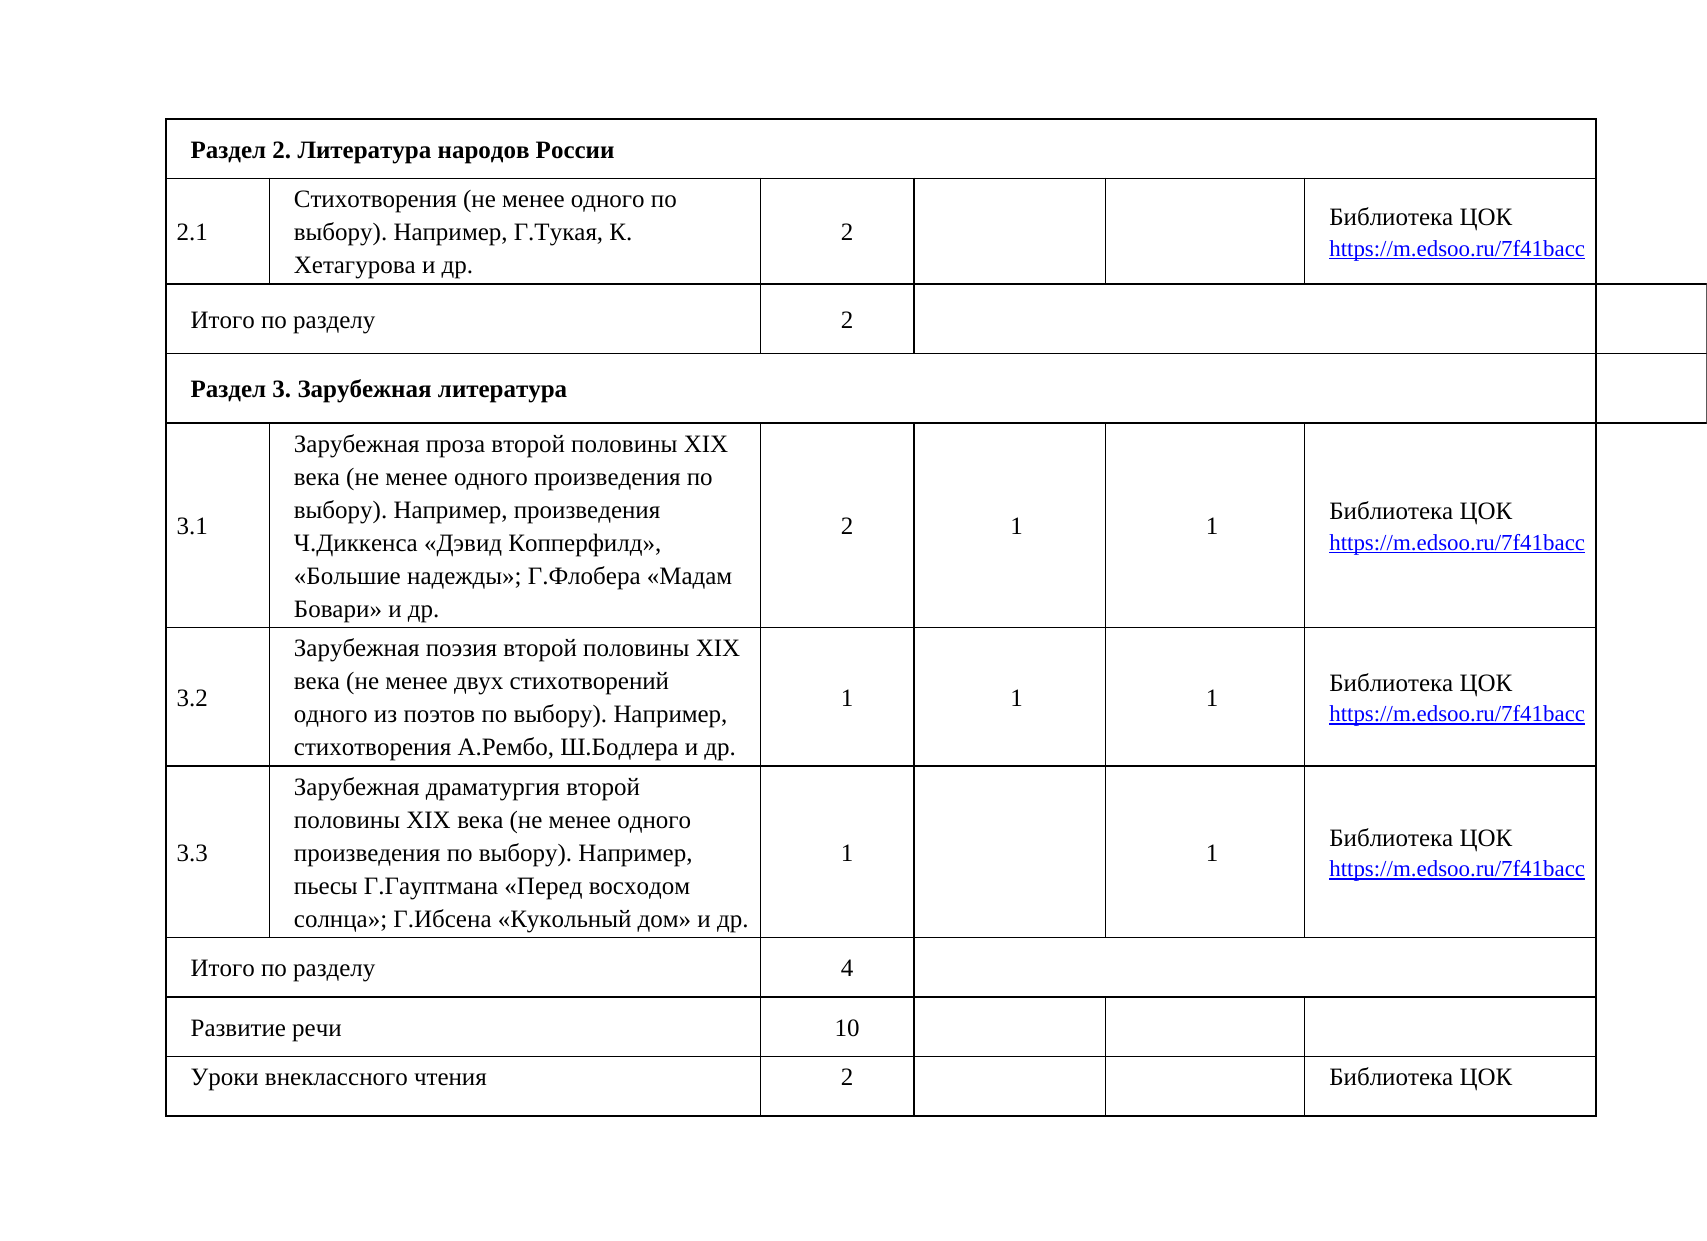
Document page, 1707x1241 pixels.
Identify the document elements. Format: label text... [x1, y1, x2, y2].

table_cell 2 [761, 285, 913, 353]
table_cell 3.1 [167, 424, 269, 627]
table_cell Раздел 3. Зарубежная литература [167, 354, 1595, 422]
table_cell 2 [761, 179, 913, 283]
table_cell [1597, 354, 1706, 422]
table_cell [1305, 179, 1595, 283]
table_cell 3.2 [167, 628, 269, 765]
table_cell Раздел 2. Литература народов России [167, 120, 1595, 178]
table_cell 1 [761, 767, 913, 937]
table_cell 1 [915, 628, 1105, 765]
table_cell 1 [1106, 767, 1304, 937]
table_cell 1 [1106, 424, 1304, 627]
table_cell [915, 938, 1595, 996]
table_cell Библиотека ЦОК https://m.edsoo.ru/7f41bacc [1305, 424, 1595, 627]
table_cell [1305, 767, 1595, 937]
table_cell Зарубежная поэзия второй половины XIX века (не менее двух стихотворений одного из поэтов по выбору). Например, стихотворения А.Рембо, Ш.Бодлера и др. [270, 628, 760, 765]
table_cell 3.3 [167, 767, 269, 937]
table_cell [1305, 998, 1595, 1056]
table_cell 2 [761, 1057, 913, 1115]
table_cell Зарубежная проза второй половины XIX века (не менее одного произведения по выбору). Например, произведения Ч.Диккенса «Дэвид Копперфилд», «Большие надежды»; Г.Флобера «Мадам Бовари» и др. [270, 424, 760, 627]
table_cell [1597, 285, 1706, 353]
table_cell 1 [1106, 628, 1304, 765]
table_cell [167, 1057, 760, 1115]
table_cell 10 [761, 998, 913, 1056]
table_cell Зарубежная драматургия второй половины XIX века (не менее одного произведения по выбору). Например, пьесы Г.Гауптмана «Перед восходом солнца»; Г.Ибсена «Кукольный дом» и др. [270, 767, 760, 937]
table_cell Итого по разделу [167, 285, 760, 353]
table_cell [915, 1057, 1105, 1115]
table_cell 2.1 [167, 179, 269, 283]
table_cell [1305, 1057, 1595, 1115]
table_cell Библиотека ЦОК https://m.edsoo.ru/7f41bacc [1305, 628, 1595, 765]
table_cell [1106, 1057, 1304, 1115]
table_cell 2 [761, 424, 913, 627]
table_cell [915, 179, 1105, 283]
table_cell 1 [915, 424, 1105, 627]
table_cell Развитие речи [167, 998, 760, 1056]
table_cell [915, 285, 1595, 353]
table_cell [915, 998, 1105, 1056]
table_cell 4 [761, 938, 913, 996]
table_cell [1106, 998, 1304, 1056]
table_cell Стихотворения (не менее одного по выбору). Например, Г.Тукая, К. Хетагурова и др. [270, 179, 760, 283]
table_cell Итого по разделу [167, 938, 760, 996]
table_cell 1 [761, 628, 913, 765]
table_cell [1106, 179, 1304, 283]
table_cell [915, 767, 1105, 937]
